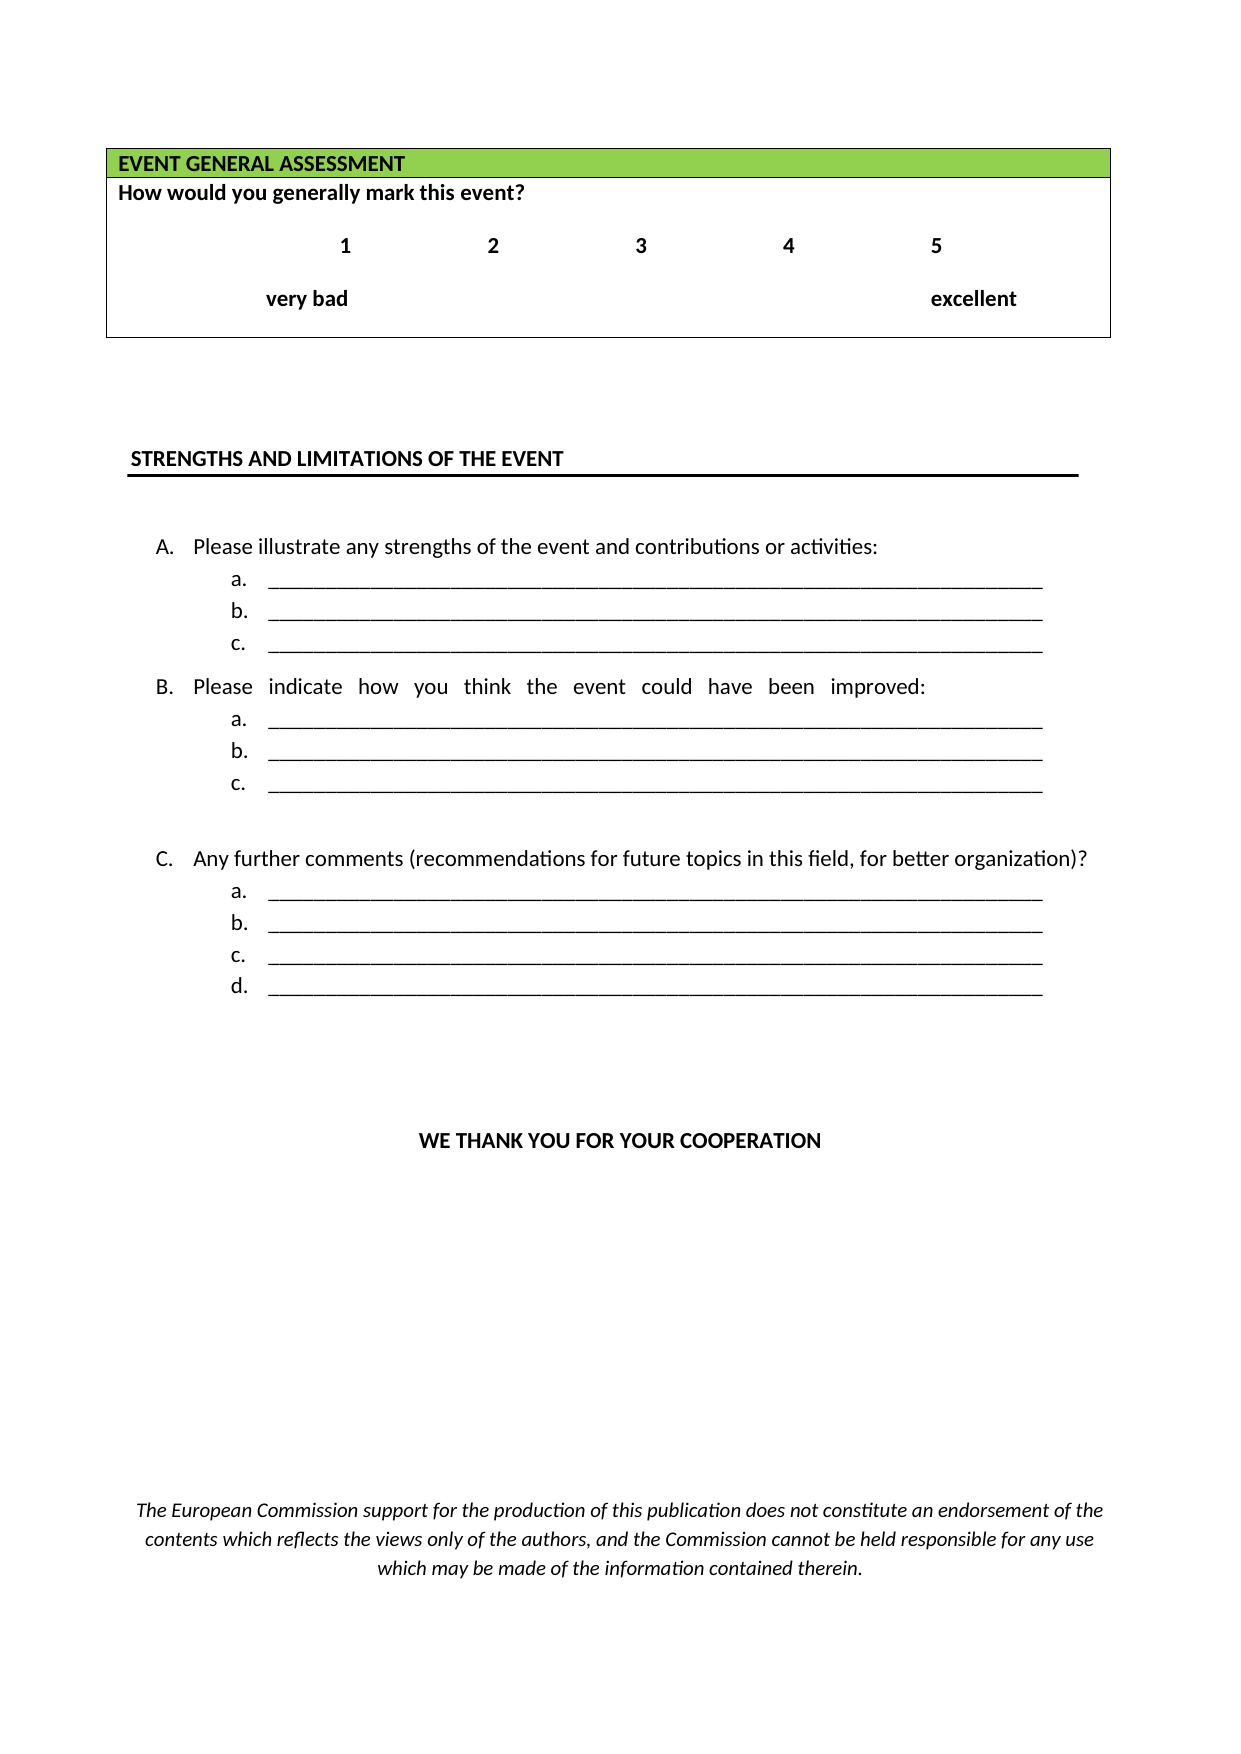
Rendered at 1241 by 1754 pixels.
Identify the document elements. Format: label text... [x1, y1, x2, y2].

text WE THANK YOU FOR YOUR COOPERATION [118, 1126, 1122, 1154]
list ____________________________________________________________________ [231, 972, 1122, 1000]
list ____________________________________________________________________ [231, 628, 1122, 656]
list ____________________________________________________________________ [231, 736, 1122, 764]
list ____________________________________________________________________ [231, 940, 1122, 968]
list ____________________________________________________________________ [231, 704, 1122, 732]
list ____________________________________________________________________ [231, 908, 1122, 936]
list Please indicate how you think the event could have been improved: [156, 672, 1122, 700]
list ____________________________________________________________________ [231, 596, 1122, 624]
list Please illustrate any strengths of the event and contributions or activities: [156, 532, 1109, 560]
list Any further comments (recommendations for future topics in this field, for better organization)? [156, 844, 1122, 872]
list ____________________________________________________________________ [231, 768, 1122, 796]
table_header EVENT GENERAL ASSESSMENT [107, 149, 1110, 177]
list ____________________________________________________________________ [231, 876, 1122, 904]
text The European Commission support for the production of this publication does not constitute an endorsement of the contents which reflects the views only of the authors, and the Commission cannot be held responsible for any use which may be made of the information contained therein. [118, 1497, 1122, 1581]
list ____________________________________________________________________ [231, 564, 1122, 592]
table_cell How would you generally mark this event? 1 2 3 4 5 very bad excellent [107, 178, 1110, 337]
text STRENGTHS AND LIMITATIONS OF THE EVENT [131, 444, 1122, 472]
